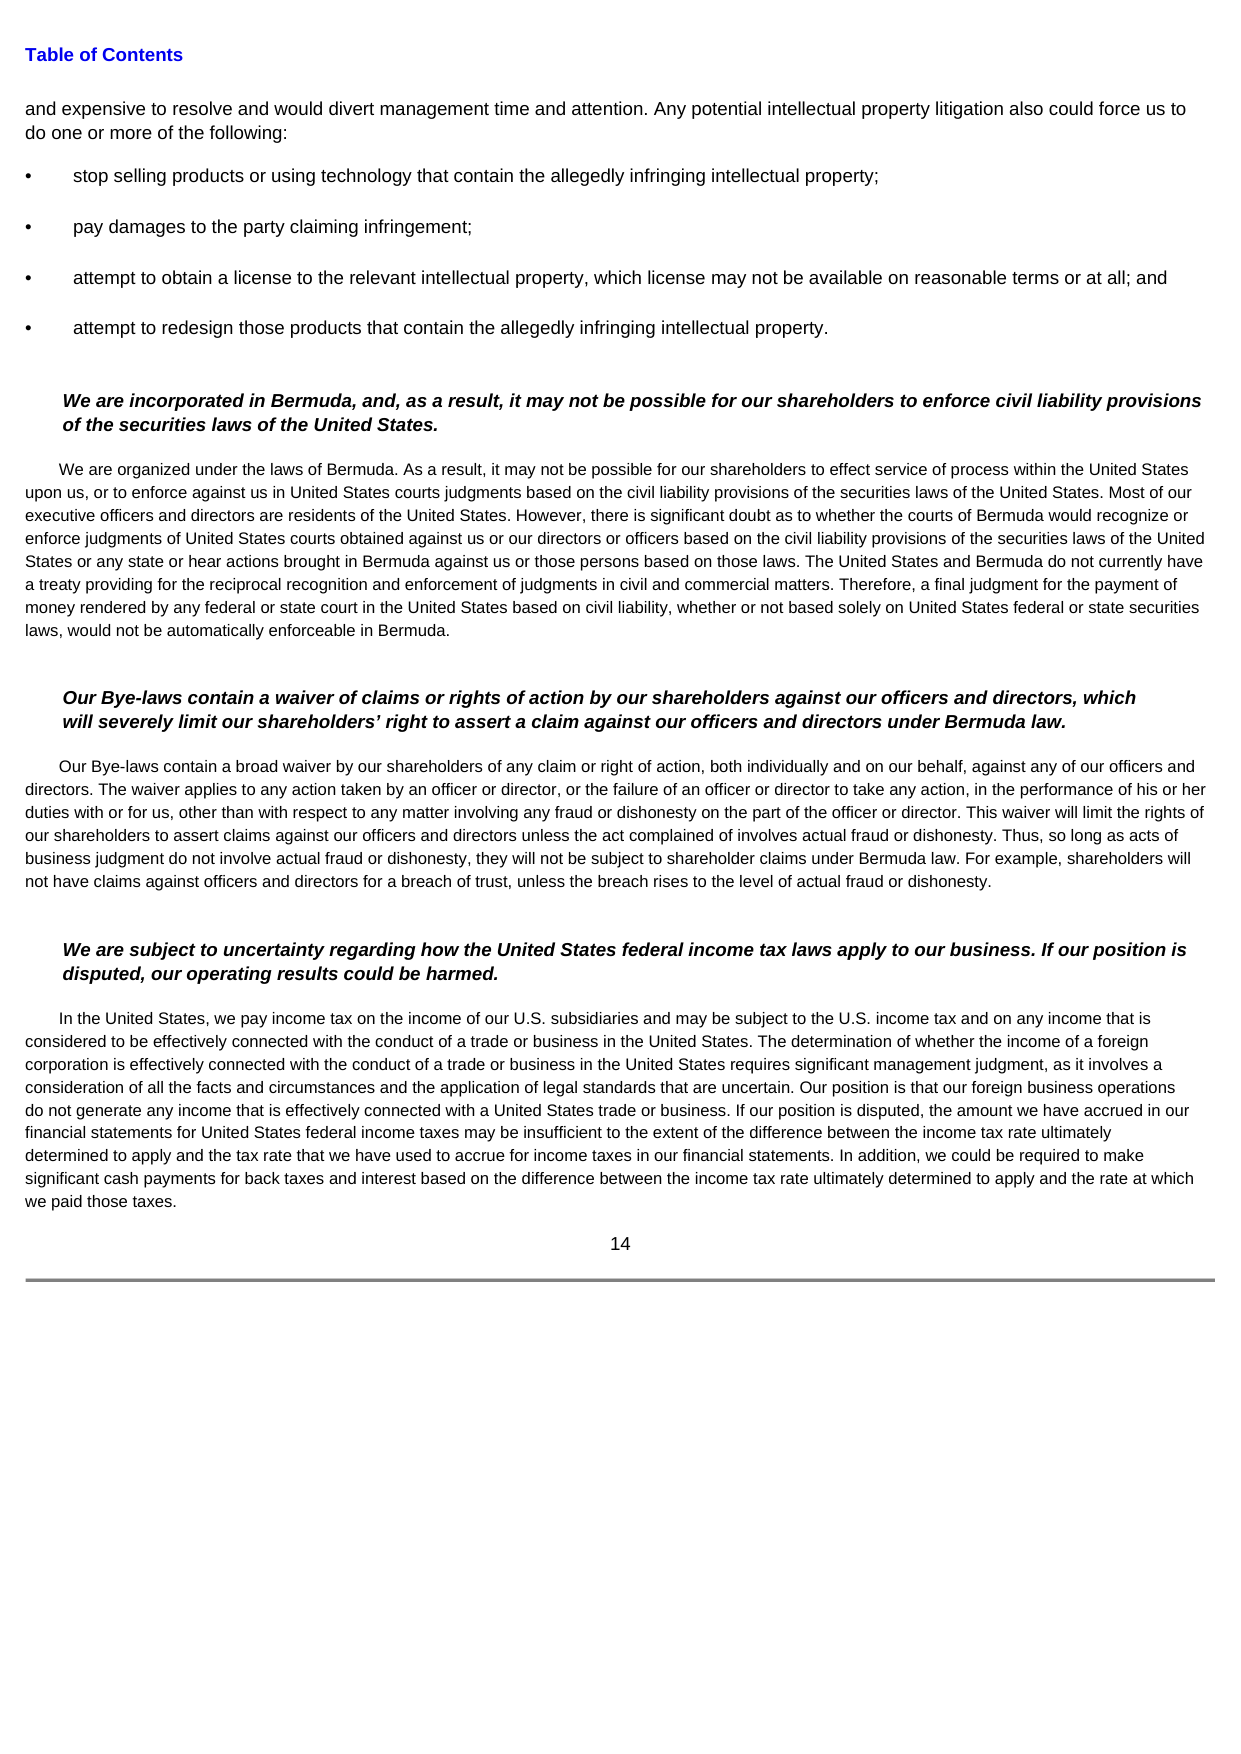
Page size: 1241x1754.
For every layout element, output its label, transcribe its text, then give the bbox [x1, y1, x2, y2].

text In the United States, we pay income tax on the income of our U.S. subsidiaries and may be subject to the U.S. income tax and on any income that is considered to be effectively connected with the conduct of a trade or business in the United States. The determination of whether the income of a foreign corporation is effectively connected with the conduct of a trade or business in the United States requires significant management judgment, as it involves a consideration of all the facts and circumstances and the application of legal standards that are uncertain. Our position is that our foreign business operations do not generate any income that is effectively connected with a United States trade or business. If our position is disputed, the amount we have accrued in our financial statements for United States federal income taxes may be insufficient to the extent of the difference between the income tax rate ultimately determined to apply and the tax rate that we have used to accrue for income taxes in our financial statements. In addition, we could be required to make significant cash payments for back taxes and interest based on the difference between the income tax rate ultimately determined to apply and the rate at which we paid those taxes. [25, 1009, 1197, 1211]
text Our Bye-laws contain a broad waiver by our shareholders of any claim or right of action, both individually and on our behalf, against any of our officers and directors. The waiver applies to any action taken by an officer or director, or the failure of an officer or director to take any action, in the performance of his or her duties with or for us, other than with respect to any matter involving any fraud or dishonesty on the part of the officer or director. This waiver will limit the rights of our shareholders to assert claims against our officers and directors unless the act complained of involves actual fraud or dishonesty. Thus, so long as acts of business judgment do not involve actual fraud or dishonesty, they will not be subject to shareholder claims under Bermuda law. For example, shareholders will not have claims against officers and directors for a breach of trust, unless the breach rises to the level of actual fraud or dishonesty. [25, 757, 1213, 891]
text We are incorporated in Bermuda, and, as a result, it may not be possible for our shareholders to enforce civil liability provisions of the securities laws of the United States. [62, 390, 1207, 436]
list pay damages to the party claiming infringement; [25, 216, 1213, 237]
picture [25, 1278, 1215, 1282]
text 14 [25, 1233, 1215, 1254]
text We are organized under the laws of Bermuda. As a result, it may not be possible for our shareholders to effect service of process within the United States upon us, or to enforce against us in United States courts judgments based on the civil liability provisions of the securities laws of the United States. Most of our executive officers and directors are residents of the United States. However, there is significant doubt as to whether the courts of Bermuda would recognize or enforce judgments of United States courts obtained against us or our directors or officers based on the civil liability provisions of the securities laws of the United States or any state or hear actions brought in Bermuda against us or those persons based on those laws. The United States and Bermuda do not currently have a treaty providing for the reciprocal recognition and enforcement of judgments in civil and commercial matters. Therefore, a final judgment for the payment of money rendered by any federal or state court in the United States based on civil liability, whether or not based solely on United States federal or state securities laws, would not be automatically enforceable in Bermuda. [25, 460, 1211, 640]
list attempt to obtain a license to the relevant intellectual property, which license may not be available on reasonable terms or at all; and [25, 266, 1213, 288]
list attempt to redesign those products that contain the allegedly infringing intellectual property. [25, 317, 1213, 339]
text We are subject to uncertainty regarding how the United States federal income tax laws apply to our business. If our position is disputed, our operating results could be harmed. [62, 939, 1190, 984]
text Our Bye-laws contain a waiver of claims or rights of action by our shareholders against our officers and directors, which will severely limit our shareholders’ right to assert a claim against our officers and directors under Bermuda law. [62, 687, 1140, 732]
list stop selling products or using technology that contain the allegedly infringing intellectual property; [25, 165, 1213, 187]
text Table of Contents [25, 44, 1213, 65]
text and expensive to resolve and would divert management time and attention. Any potential intellectual property litigation also could force us to do one or more of the following: [25, 98, 1199, 143]
